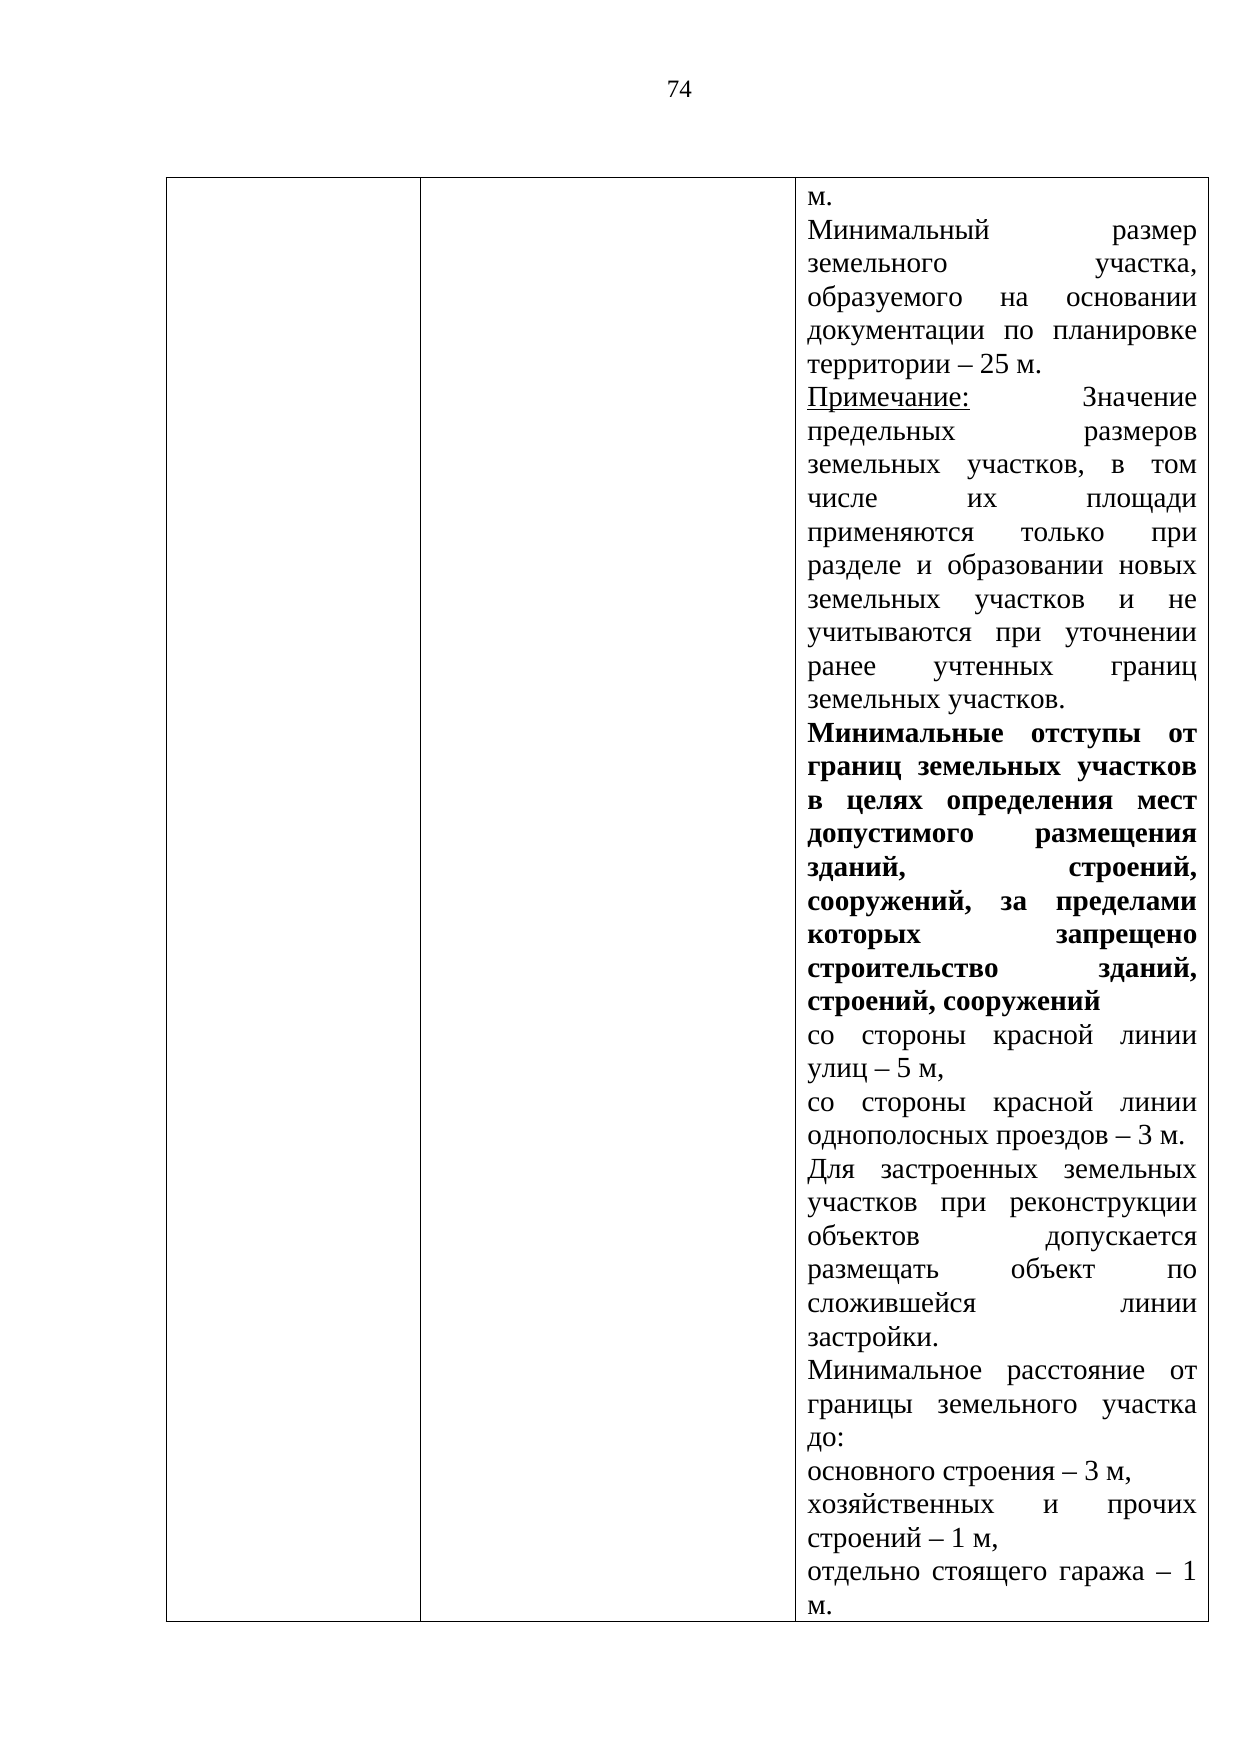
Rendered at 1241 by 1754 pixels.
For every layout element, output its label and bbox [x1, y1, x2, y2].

table_cell [796, 178, 1208, 1621]
table_cell [421, 178, 795, 1621]
table_cell [167, 178, 420, 1621]
